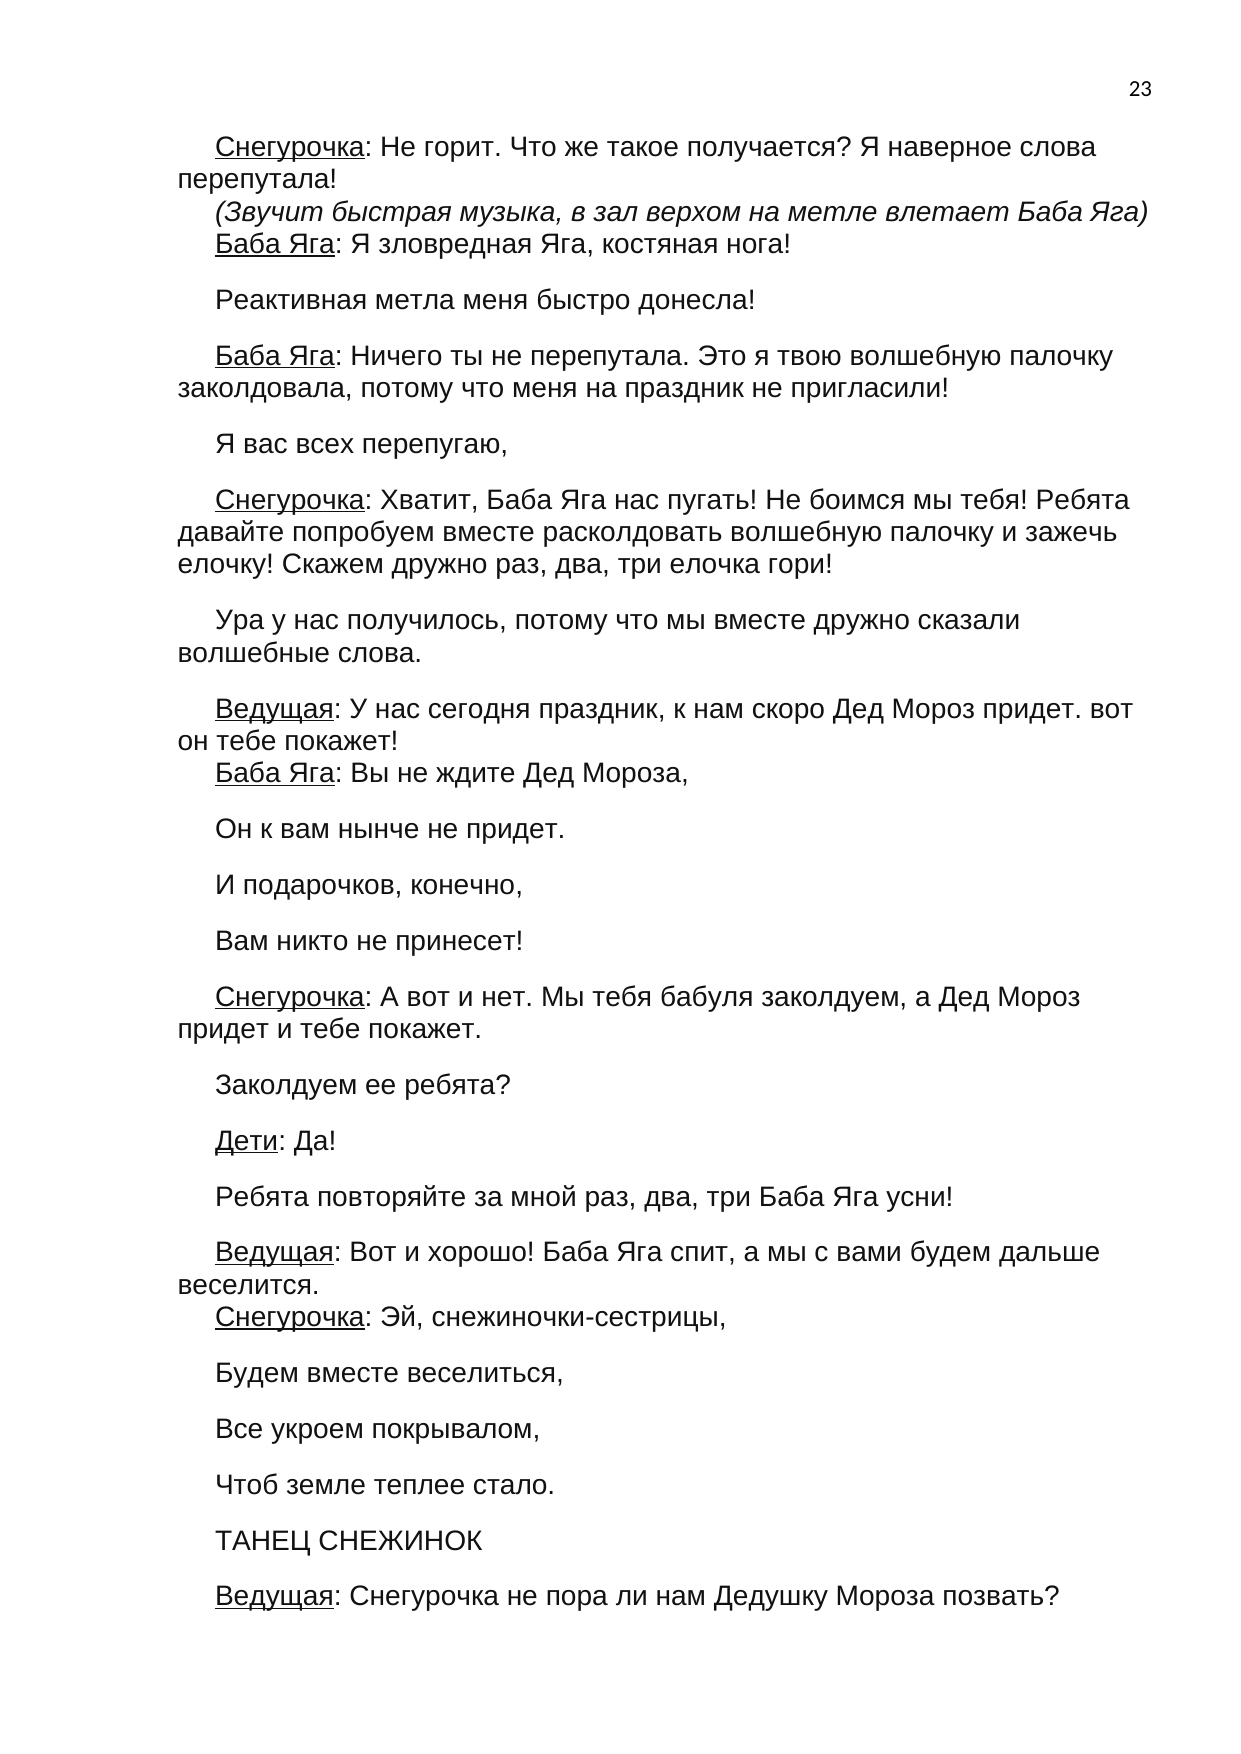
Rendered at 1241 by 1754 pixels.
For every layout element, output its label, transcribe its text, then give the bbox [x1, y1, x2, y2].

text Баба Яга: Я зловредная Яга, костяная нога! [177, 227, 1152, 259]
text Реактивная метла меня быстро донесла! [177, 283, 1152, 315]
text Ребята повторяйте за мной раз, два, три Баба Яга усни! [177, 1179, 1152, 1212]
text Снегурочка: А вот и нет. Мы тебя бабуля заколдуем, а Дед Мороз придет и тебе покажет. [177, 980, 1152, 1044]
text Все укроем покрывалом, [177, 1412, 1152, 1444]
text Снегурочка: Не горит. Что же такое получается? Я наверное слова перепутала! [177, 130, 1152, 194]
text Ведущая: Снегурочка не пора ли нам Дедушку Мороза позвать? [177, 1579, 1152, 1612]
text Я вас всех перепугаю, [177, 427, 1152, 459]
text Баба Яга: Вы не ждите Дед Мороза, [177, 756, 1152, 789]
text (Звучит быстрая музыка, в зал верхом на метле влетает Баба Яга) [177, 194, 1152, 227]
text Ведущая: Вот и хорошо! Баба Яга спит, а мы с вами будем дальше веселится. [177, 1235, 1152, 1300]
text Он к вам нынче не придет. [177, 812, 1152, 844]
text И подарочков, конечно, [177, 868, 1152, 900]
text Чтоб земле теплее стало. [177, 1468, 1152, 1500]
text Снегурочка: Хватит, Баба Яга нас пугать! Не боимся мы тебя! Ребята давайте попробуем вместе расколдовать волшебную палочку и зажечь елочку! Скажем дружно раз, два, три елочка гори! [177, 483, 1152, 580]
text Вам никто не принесет! [177, 924, 1152, 956]
text Ура у нас получилось, потому что мы вместе дружно сказали волшебные слова. [177, 603, 1152, 668]
text Заколдуем ее ребята? [177, 1068, 1152, 1100]
text Снегурочка: Эй, снежиночки-сестрицы, [177, 1300, 1152, 1333]
text Будем вместе веселиться, [177, 1356, 1152, 1388]
text Ведущая: У нас сегодня праздник, к нам скоро Дед Мороз придет. вот он тебе покажет! [177, 692, 1152, 756]
text Дети: Да! [177, 1124, 1152, 1156]
text ТАНЕЦ СНЕЖИНОК [177, 1523, 1152, 1556]
text Баба Яга: Ничего ты не перепутала. Это я твою волшебную палочку заколдовала, потому что меня на праздник не пригласили! [177, 339, 1152, 403]
